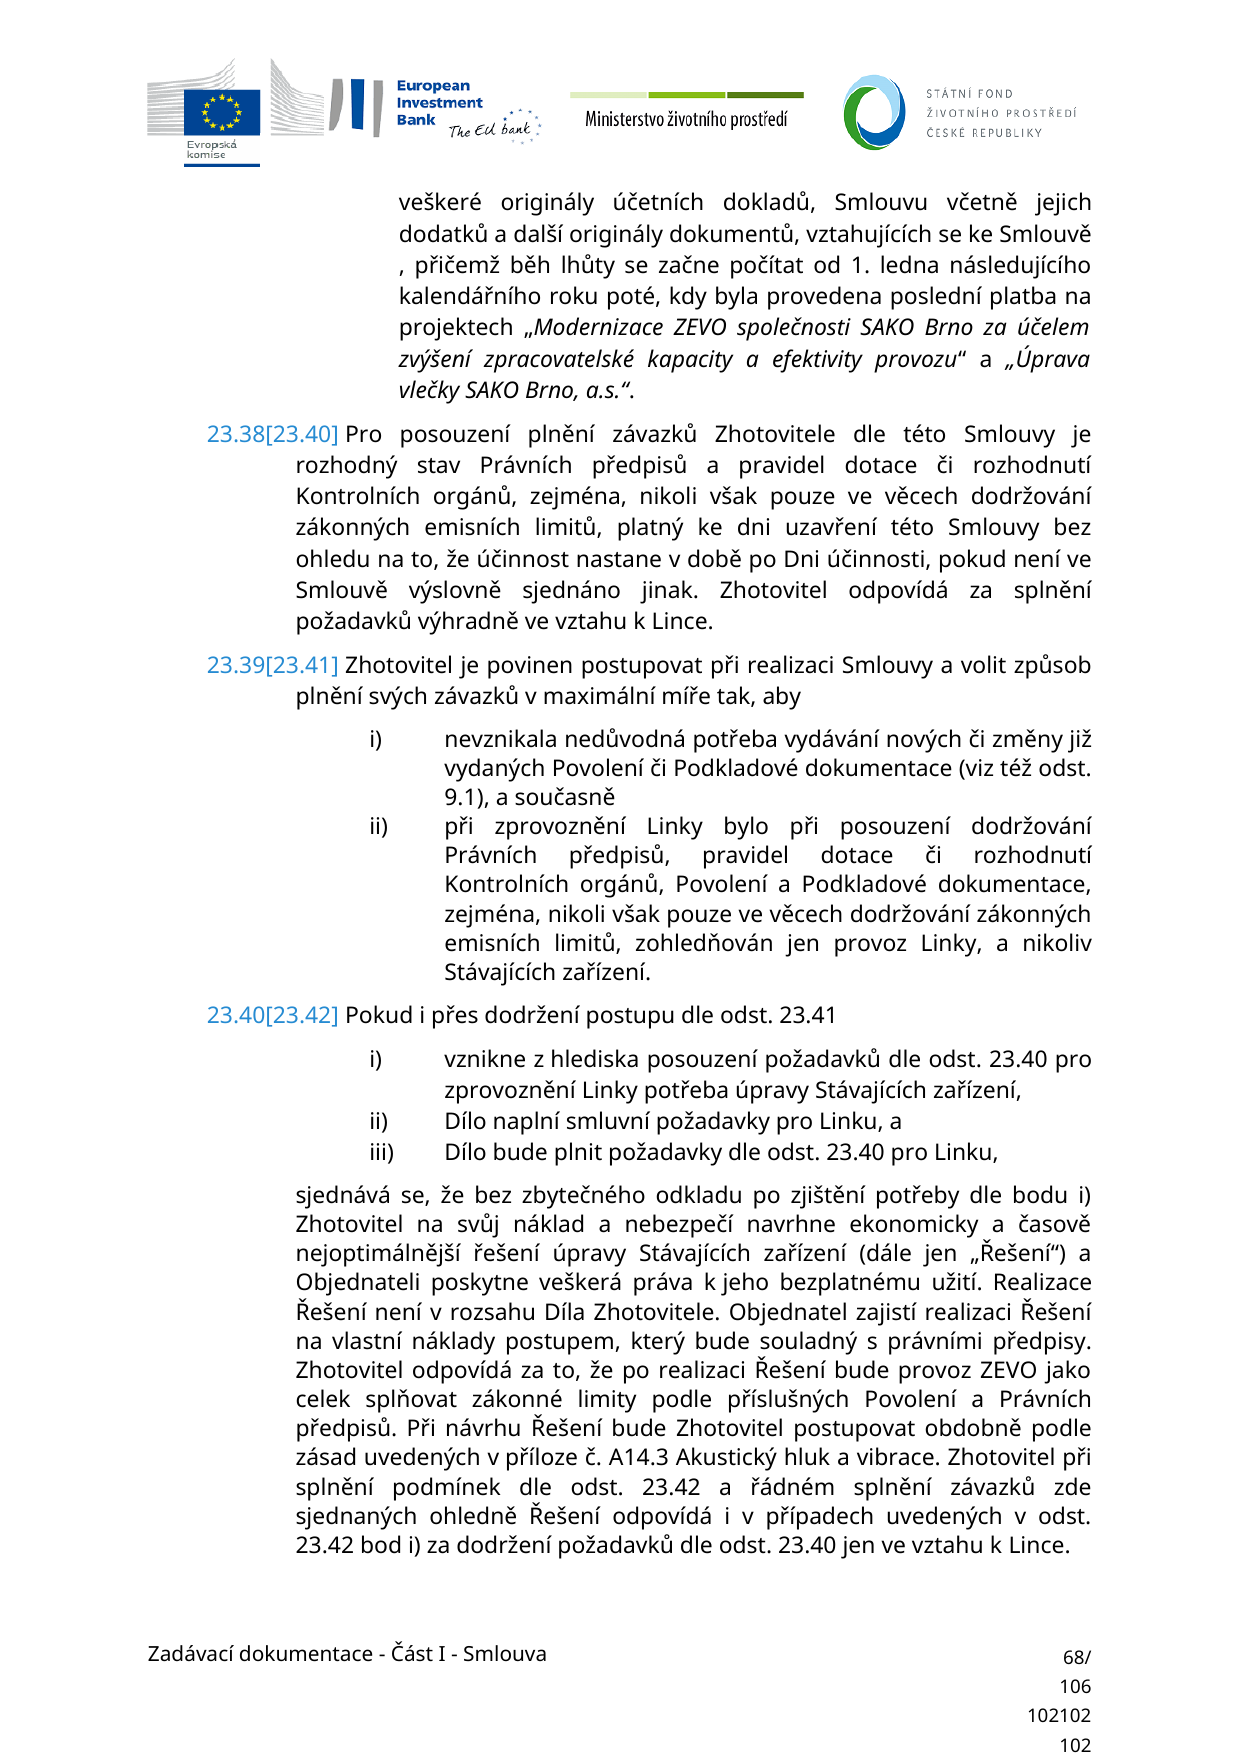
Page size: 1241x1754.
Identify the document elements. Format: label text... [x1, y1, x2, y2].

list vznikne z hlediska posouzení požadavků dle odst. 23.40 pro zprovoznění Linky potřeba úpravy Stávajících zařízení, [369, 1042, 1093, 1105]
list Zhotovitel je povinen postupovat při realizaci Smlouvy a volit způsob plnění svých závazků v maximální míře tak, aby [207, 649, 1093, 711]
list Pro posouzení plnění závazků Zhotovitele dle této Smlouvy je rozhodný stav Právních předpisů a pravidel dotace či rozhodnutí Kontrolních orgánů, zejména, nikoli však pouze ve věcech dodržování zákonných emisních limitů, platný ke dni uzavření této Smlouvy bez ohledu na to, že účinnost nastane v době po Dni účinnosti, pokud není ve Smlouvě výslovně sjednáno jinak. Zhotovitel odpovídá za splnění požadavků výhradně ve vztahu k Lince. [207, 417, 1093, 636]
list Dílo naplní smluvní požadavky pro Linku, a [369, 1105, 1093, 1136]
list nevznikala nedůvodná potřeba vydávání nových či změny již vydaných Povolení či Podkladové dokumentace (viz též odst. 9.1), a současně [369, 724, 1093, 811]
text sjednává se, že bez zbytečného odkladu po zjištění potřeby dle bodu i) Zhotovitel na svůj náklad a nebezpečí navrhne ekonomicky a časově nejoptimálnější řešení úpravy Stávajících zařízení (dále jen „Řešení“) a Objednateli poskytne veškerá práva k jeho bezplatnému užití. Realizace Řešení není v rozsahu Díla Zhotovitele. Objednatel zajistí realizaci Řešení na vlastní náklady postupem, který bude souladný s právními předpisy. Zhotovitel odpovídá za to, že po realizaci Řešení bude provoz ZEVO jako celek splňovat zákonné limity podle příslušných Povolení a Právních předpisů. Při návrhu Řešení bude Zhotovitel postupovat obdobně podle zásad uvedených v příloze č. A14.3 Akustický hluk a vibrace. Zhotovitel při splnění podmínek dle odst. 23.42 a řádném splnění závazků zde sjednaných ohledně Řešení odpovídá i v případech uvedených v odst. 23.42 bod i) za dodržení požadavků dle odst. 23.40 jen ve vztahu k Lince. [295, 1180, 1093, 1559]
list Pokud i přes dodržení postupu dle odst. 23.41 [207, 999, 1093, 1030]
list při zprovoznění Linky bylo při posouzení dodržování Právních předpisů, pravidel dotace či rozhodnutí Kontrolních orgánů, Povolení a Podkladové dokumentace, zejména, nikoli však pouze ve věcech dodržování zákonných emisních limitů, zohledňován jen provoz Linky, a nikoliv Stávajících zařízení. [369, 811, 1093, 986]
picture [147, 55, 1092, 167]
list Dílo bude plnit požadavky dle odst. 23.40 pro Linku, [369, 1136, 1093, 1167]
